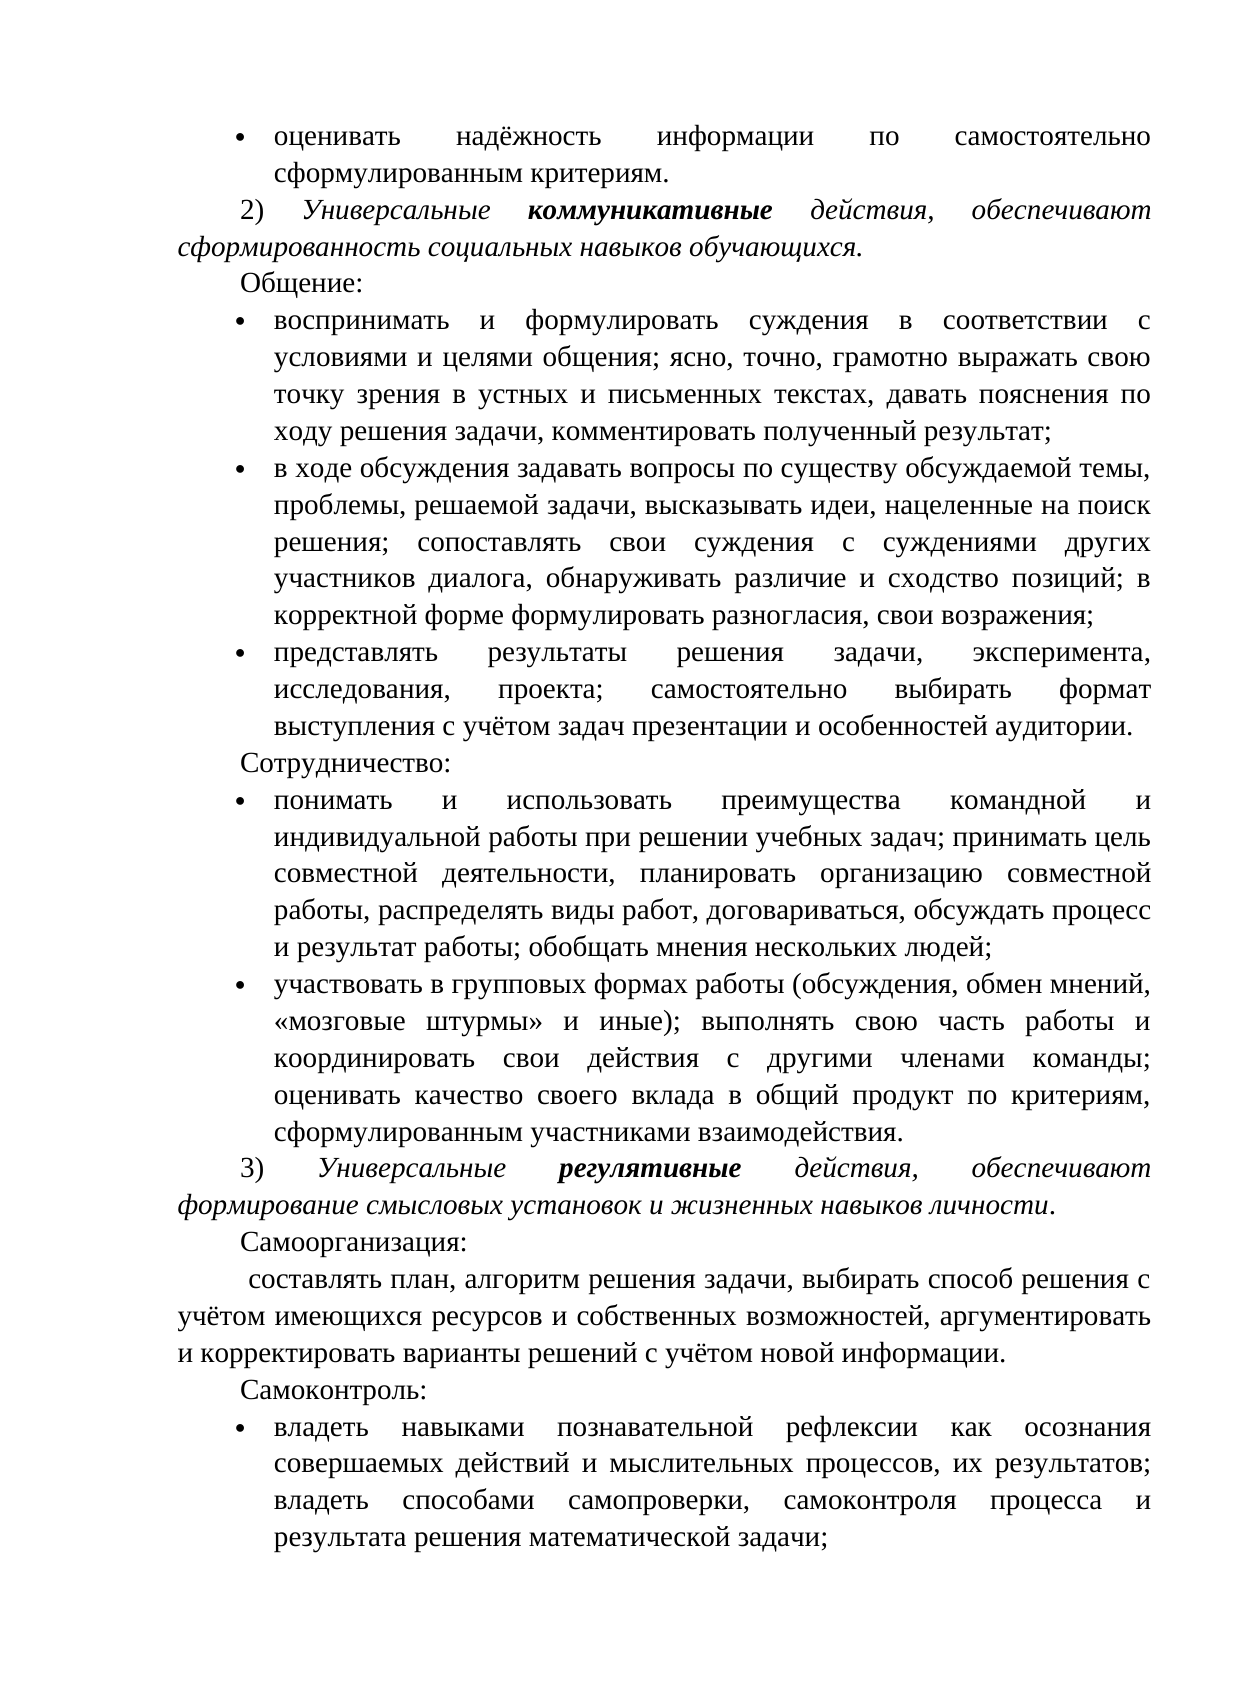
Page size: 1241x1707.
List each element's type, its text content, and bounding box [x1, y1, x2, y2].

list участвовать в групповых формах работы (обсуждения, обмен мнений, «мозговые штурмы» и иные); выполнять свою часть работы и координировать свои действия с другими членами команды; оценивать качество своего вклада в общий продукт по критериям, сформулированным участниками взаимодействия. [236, 966, 1152, 1147]
list в ходе обсуждения задавать вопросы по существу обсуждаемой темы, проблемы, решаемой задачи, высказывать идеи, нацеленные на поиск решения; сопоставлять свои суждения с суждениями других участников диалога, обнаруживать различие и сходство позиций; в корректной форме формулировать разногласия, свои возражения; [236, 450, 1152, 631]
text Самоорганизация: [177, 1224, 1152, 1258]
text составлять план, алгоритм решения задачи, выбирать способ решения с учётом имеющихся ресурсов и собственных возможностей, аргументировать и корректировать варианты решений с учётом новой информации. [177, 1261, 1152, 1368]
list воспринимать и формулировать суждения в соответствии с условиями и целями общения; ясно, точно, грамотно выражать свою точку зрения в устных и письменных текстах, давать пояснения по ходу решения задачи, комментировать полученный результат; [236, 302, 1152, 447]
text Самоконтроль: [177, 1372, 1152, 1405]
list оценивать надёжность информации по самостоятельно сформулированным критериям. [236, 118, 1152, 188]
list понимать и использовать преимущества командной и индивидуальной работы при решении учебных задач; принимать цель совместной деятельности, планировать организацию совместной работы, распределять виды работ, договариваться, обсуждать процесс и результат работы; обобщать мнения нескольких людей; [236, 782, 1152, 963]
text Общение: [177, 266, 1152, 299]
text 3) Универсальные регулятивные действия, обеспечивают формирование смысловых установок и жизненных навыков личности. [177, 1151, 1152, 1221]
list представлять результаты решения задачи, эксперимента, исследования, проекта; самостоятельно выбирать формат выступления с учётом задач презентации и особенностей аудитории. [236, 634, 1152, 742]
text Сотрудничество: [177, 745, 1152, 778]
text 2) Универсальные коммуникативные действия, обеспечивают сформированность социальных навыков обучающихся. [177, 192, 1152, 262]
list владеть навыками познавательной рефлексии как осознания совершаемых действий и мыслительных процессов, их результатов; владеть способами самопроверки, самоконтроля процесса и результата решения математической задачи; [236, 1409, 1152, 1553]
